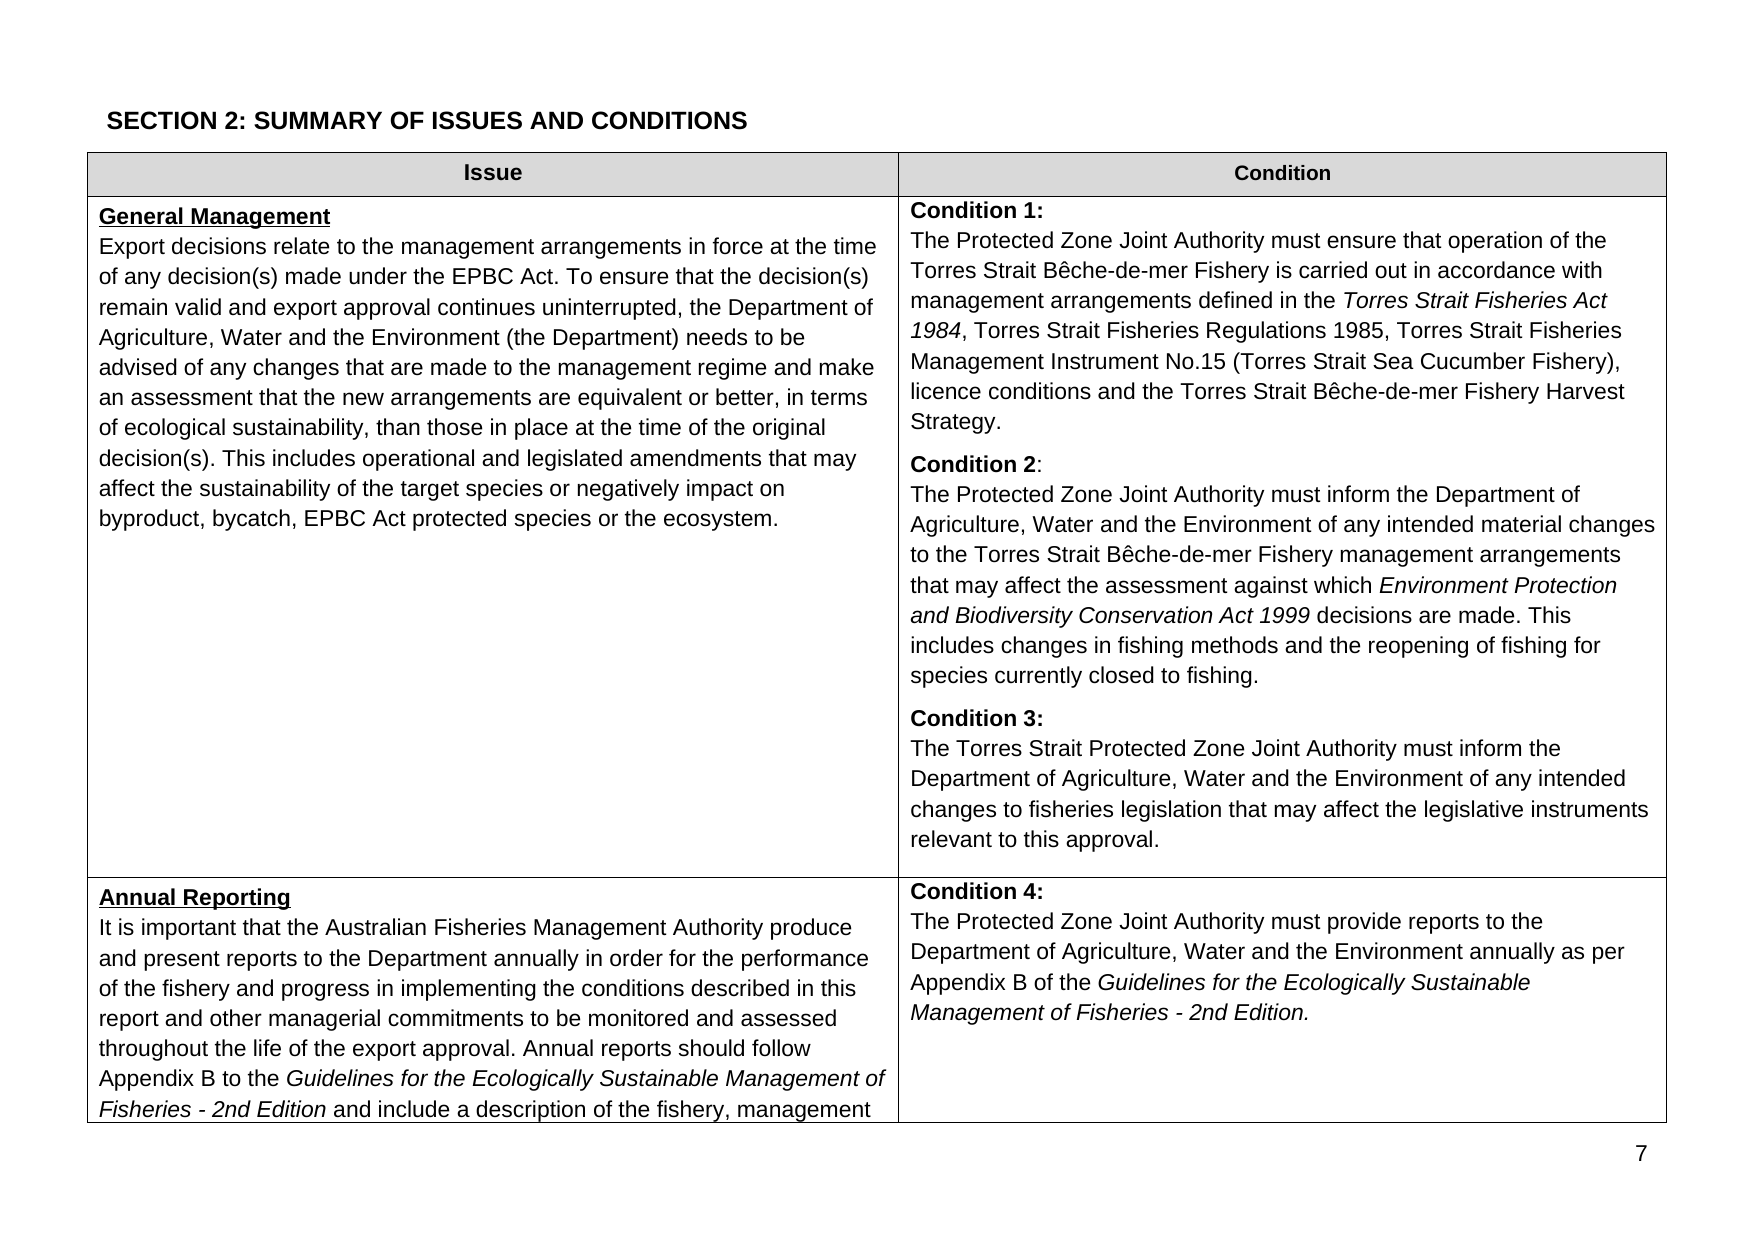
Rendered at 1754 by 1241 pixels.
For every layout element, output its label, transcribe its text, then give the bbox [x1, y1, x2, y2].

table_header Condition [899, 153, 1666, 196]
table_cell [899, 878, 1666, 1122]
table_cell General Management Export decisions relate to the management arrangements in force at the time of any decision(s) made under the EPBC Act. To ensure that the decision(s) remain valid and export approval continues uninterrupted, the Department of Agriculture, Water and the Environment (the Department) needs to be advised of any changes that are made to the management regime and make an assessment that the new arrangements are equivalent or better, in terms of ecological sustainability, than those in place at the time of the original decision(s). This includes operational and legislated amendments that may affect the sustainability of the target species or negatively impact on byproduct, bycatch, EPBC Act protected species or the ecosystem. [88, 197, 898, 877]
subtitle Section 2: Summary of Issues and Conditions [106, 106, 1648, 135]
table_header Issue [88, 153, 898, 196]
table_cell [88, 878, 898, 1122]
table_cell Condition 1: The Protected Zone Joint Authority must ensure that operation of the Torres Strait Bêche-de-mer Fishery is carried out in accordance with management arrangements defined in the Torres Strait Fisheries Act 1984, Torres Strait Fisheries Regulations 1985, Torres Strait Fisheries Management Instrument No.15 (Torres Strait Sea Cucumber Fishery), licence conditions and the Torres Strait Bêche-de-mer Fishery Harvest Strategy. Condition 2: The Protected Zone Joint Authority must inform the Department of Agriculture, Water and the Environment of any intended material changes to the Torres Strait Bêche-de-mer Fishery management arrangements that may affect the assessment against which Environment Protection and Biodiversity Conservation Act 1999 decisions are made. This includes changes in fishing methods and the reopening of fishing for species currently closed to fishing. Condition 3: The Torres Strait Protected Zone Joint Authority must inform the Department of Agriculture, Water and the Environment of any intended changes to fisheries legislation that may affect the legislative instruments relevant to this approval. [899, 197, 1666, 877]
